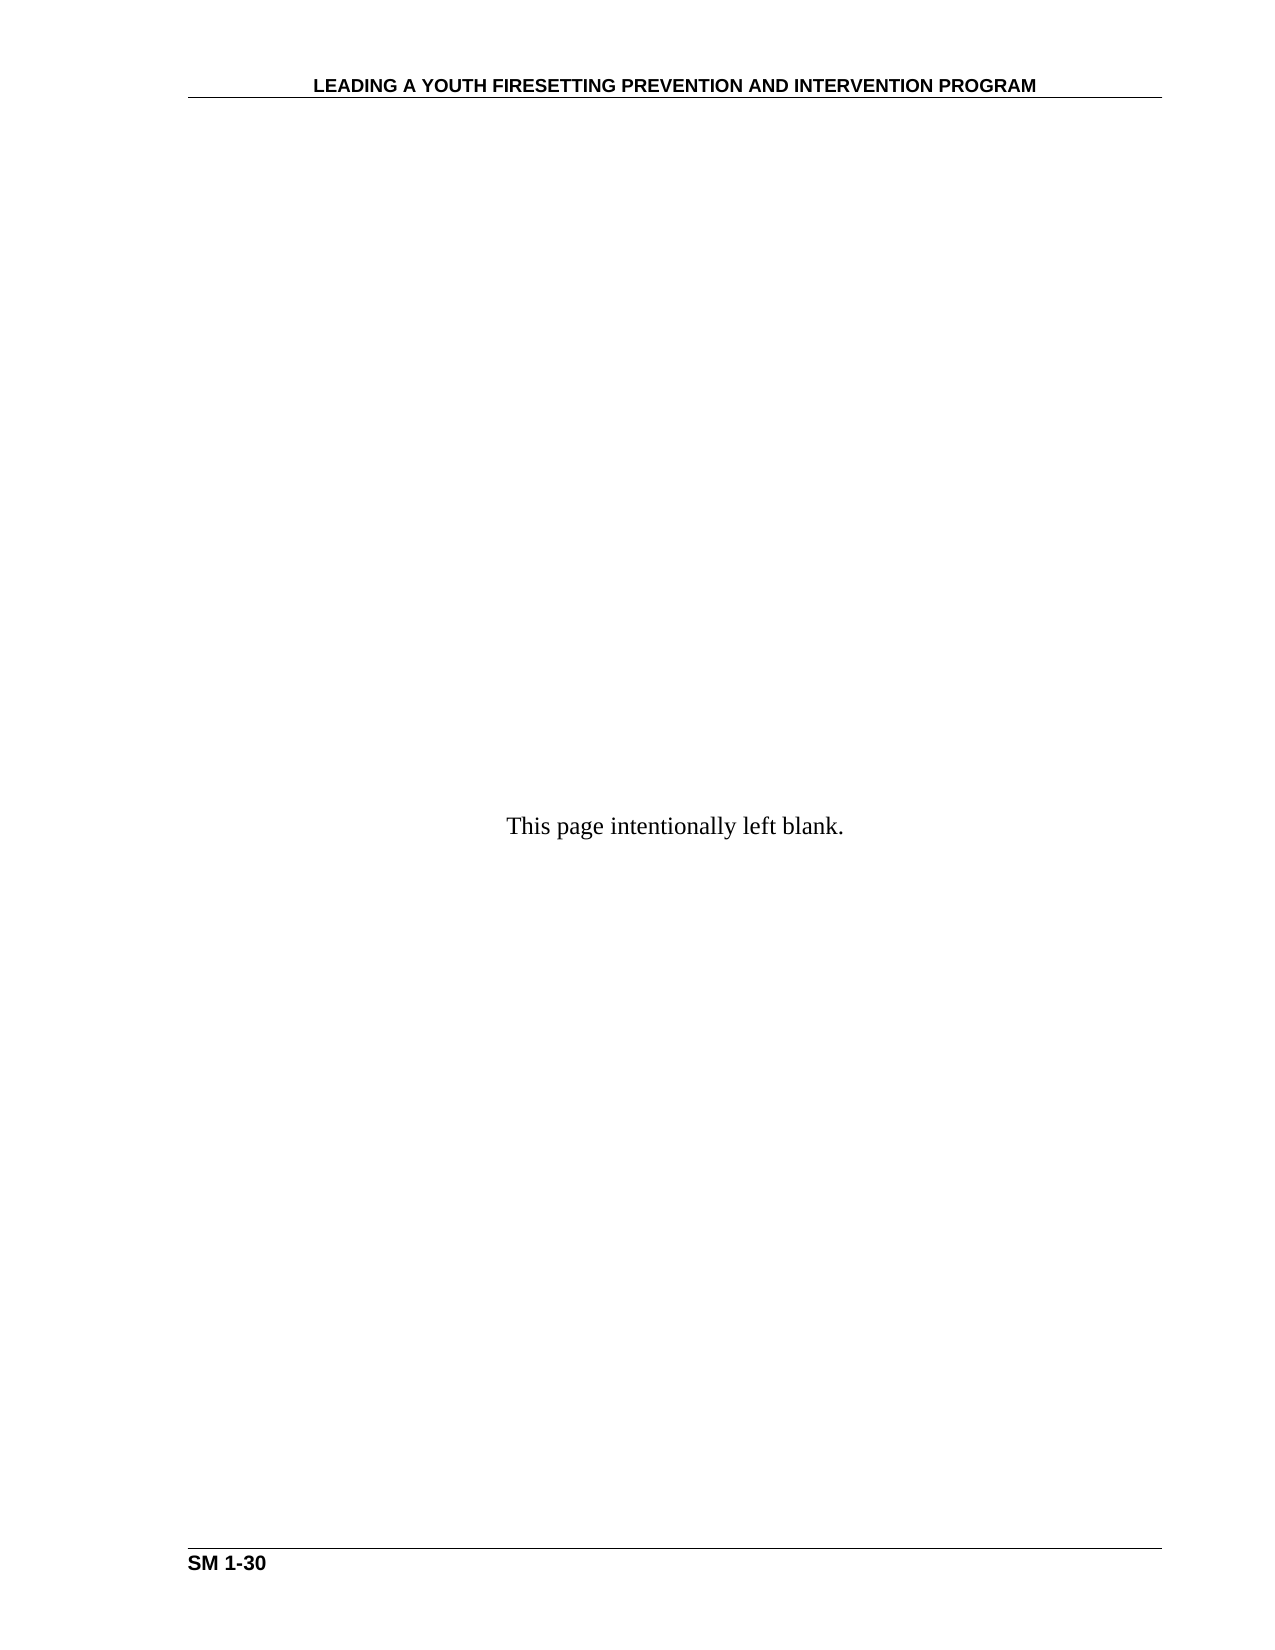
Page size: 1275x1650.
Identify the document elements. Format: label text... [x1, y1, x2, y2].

text This page intentionally left blank. [187, 811, 1162, 840]
